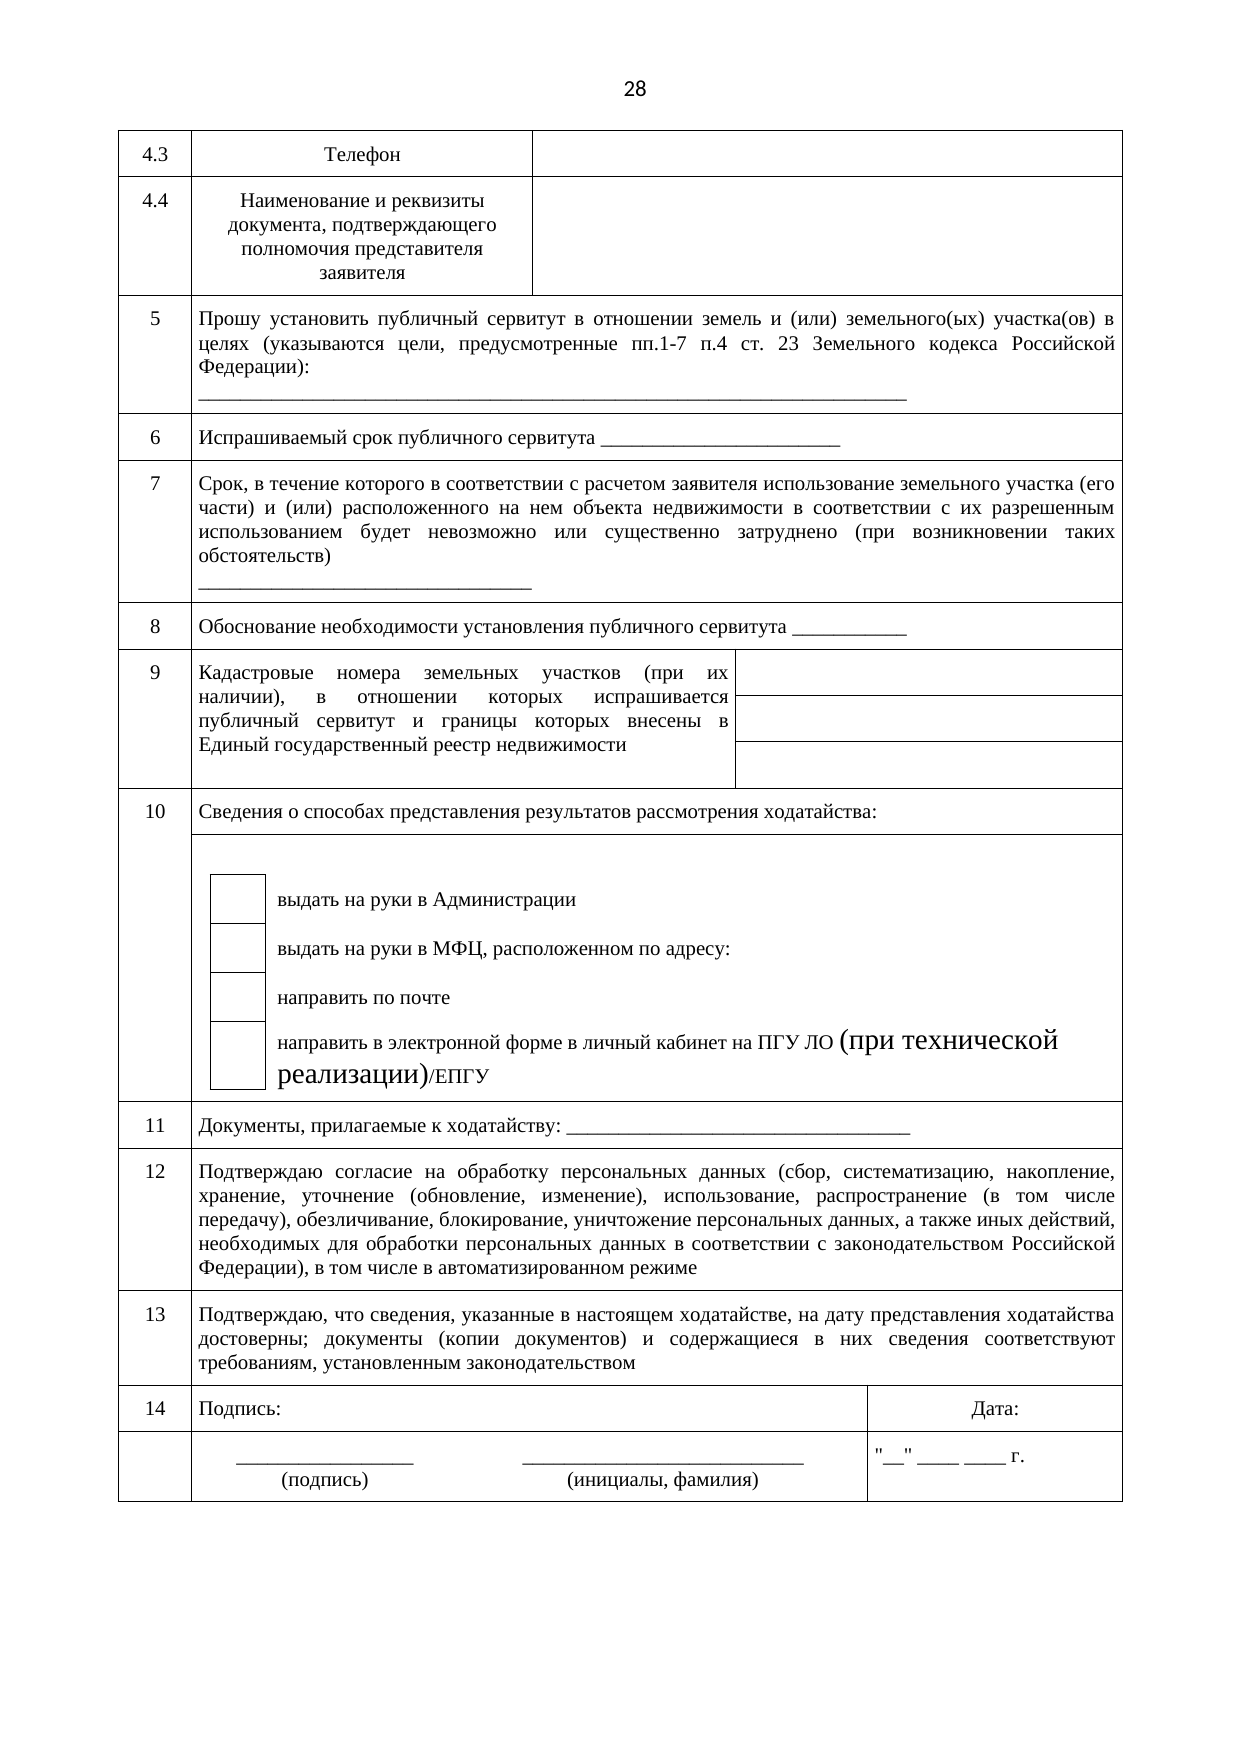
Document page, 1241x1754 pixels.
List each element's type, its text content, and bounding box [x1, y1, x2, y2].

table_cell ___________________________ (инициалы, фамилия) [458, 1432, 867, 1501]
table_cell Подпись: [192, 1386, 867, 1431]
table_cell 7 [119, 461, 191, 602]
table_cell 8 [119, 603, 191, 648]
table_cell Кадастровые номера земельных участков (при их наличии), в отношении которых испрашивается публичный сервитут и границы которых внесены в Единый государственный реестр недвижимости [192, 650, 735, 788]
table_cell [533, 131, 1122, 176]
table_cell "__" ____ ____ г. [868, 1432, 1122, 1501]
table_cell [192, 835, 1122, 1101]
table_cell Телефон [192, 131, 532, 176]
table_cell 6 [119, 414, 191, 459]
table_cell 11 [119, 1102, 191, 1147]
table_cell Срок, в течение которого в соответствии с расчетом заявителя использование земельного участка (его части) и (или) расположенного на нем объекта недвижимости в соответствии с их разрешенным использованием будет невозможно или существенно затруднено (при возникновении таких обстоятельств) ________________________________ [192, 461, 1122, 602]
table_cell 4.4 [119, 177, 191, 295]
table_cell [736, 696, 1122, 741]
table_cell 4.3 [119, 131, 191, 176]
table_cell [736, 742, 1122, 788]
table_cell 13 [119, 1291, 191, 1384]
table_cell Подтверждаю согласие на обработку персональных данных (сбор, систематизацию, накопление, хранение, уточнение (обновление, изменение), использование, распространение (в том числе передачу), обезличивание, блокирование, уничтожение персональных данных, а также иных действий, необходимых для обработки персональных данных в соответствии с законодательством Российской Федерации), в том числе в автоматизированном режиме [192, 1149, 1122, 1290]
table_cell Испрашиваемый срок публичного сервитута _______________________ [192, 414, 1122, 459]
table_cell Наименование и реквизиты документа, подтверждающего полномочия представителя заявителя [192, 177, 532, 295]
table_cell Документы, прилагаемые к ходатайству: _________________________________ [192, 1102, 1122, 1147]
table_cell [736, 650, 1122, 695]
table_cell 5 [119, 296, 191, 413]
table_cell Прошу установить публичный сервитут в отношении земель и (или) земельного(ых) участка(ов) в целях (указываются цели, предусмотренные пп.1-7 п.4 ст. 23 Земельного кодекса Российской Федерации): ____________________________________________________________________ [192, 296, 1122, 413]
table_cell [119, 1432, 191, 1501]
table_cell 12 [119, 1149, 191, 1290]
table_cell Подтверждаю, что сведения, указанные в настоящем ходатайстве, на дату представления ходатайства достоверны; документы (копии документов) и содержащиеся в них сведения соответствуют требованиям, установленным законодательством [192, 1291, 1122, 1384]
table_cell Обоснование необходимости установления публичного сервитута ___________ [192, 603, 1122, 648]
table_cell [533, 177, 1122, 295]
table_cell _________________ (подпись) [192, 1432, 458, 1501]
table_cell 9 [119, 650, 191, 788]
table_cell Сведения о способах представления результатов рассмотрения ходатайства: [192, 789, 1122, 834]
table_cell 14 [119, 1386, 191, 1431]
table_cell Дата: [868, 1386, 1122, 1431]
table_cell 10 [119, 789, 191, 1101]
